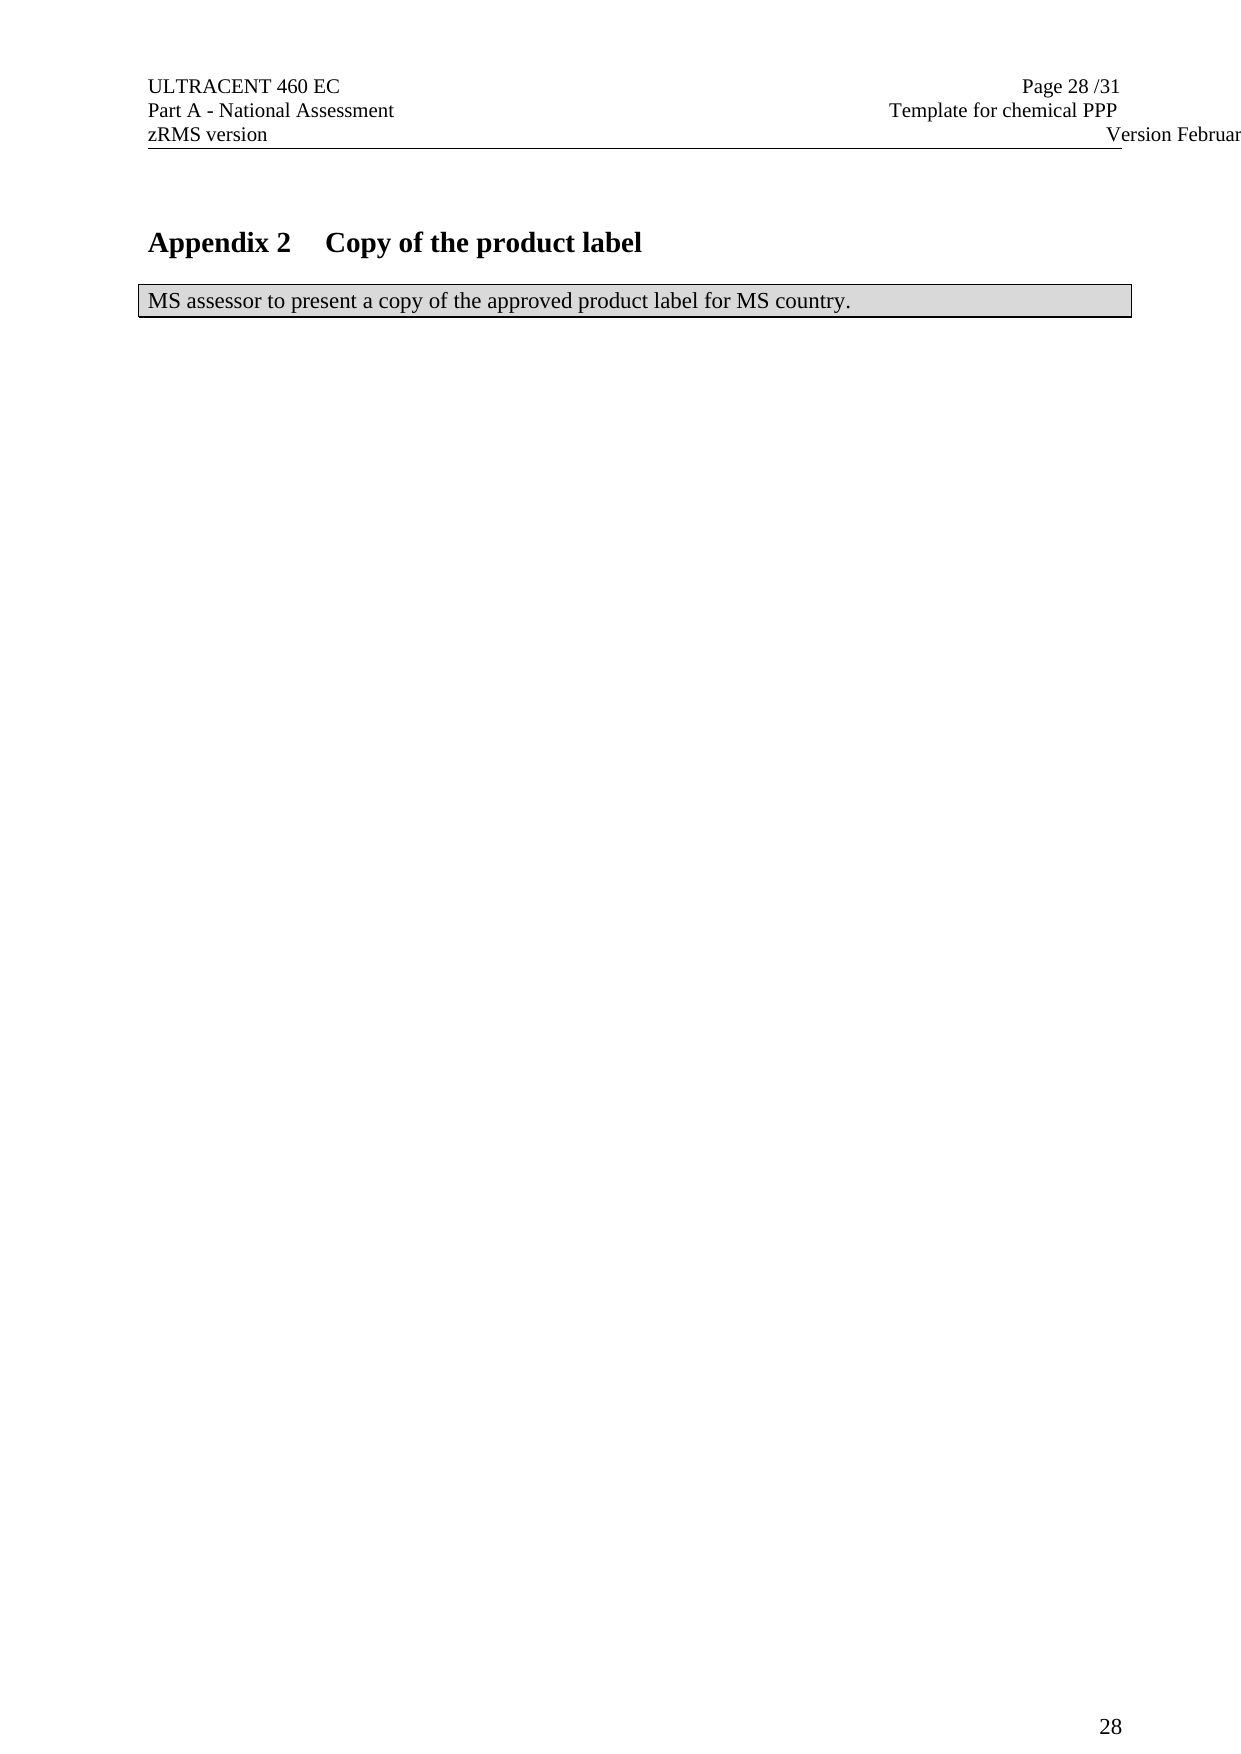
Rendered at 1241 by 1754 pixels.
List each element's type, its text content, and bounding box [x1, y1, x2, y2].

text MS assessor to present a copy of the approved product label for MS country. [139, 285, 1131, 316]
text Copy of the product label [148, 226, 1122, 259]
